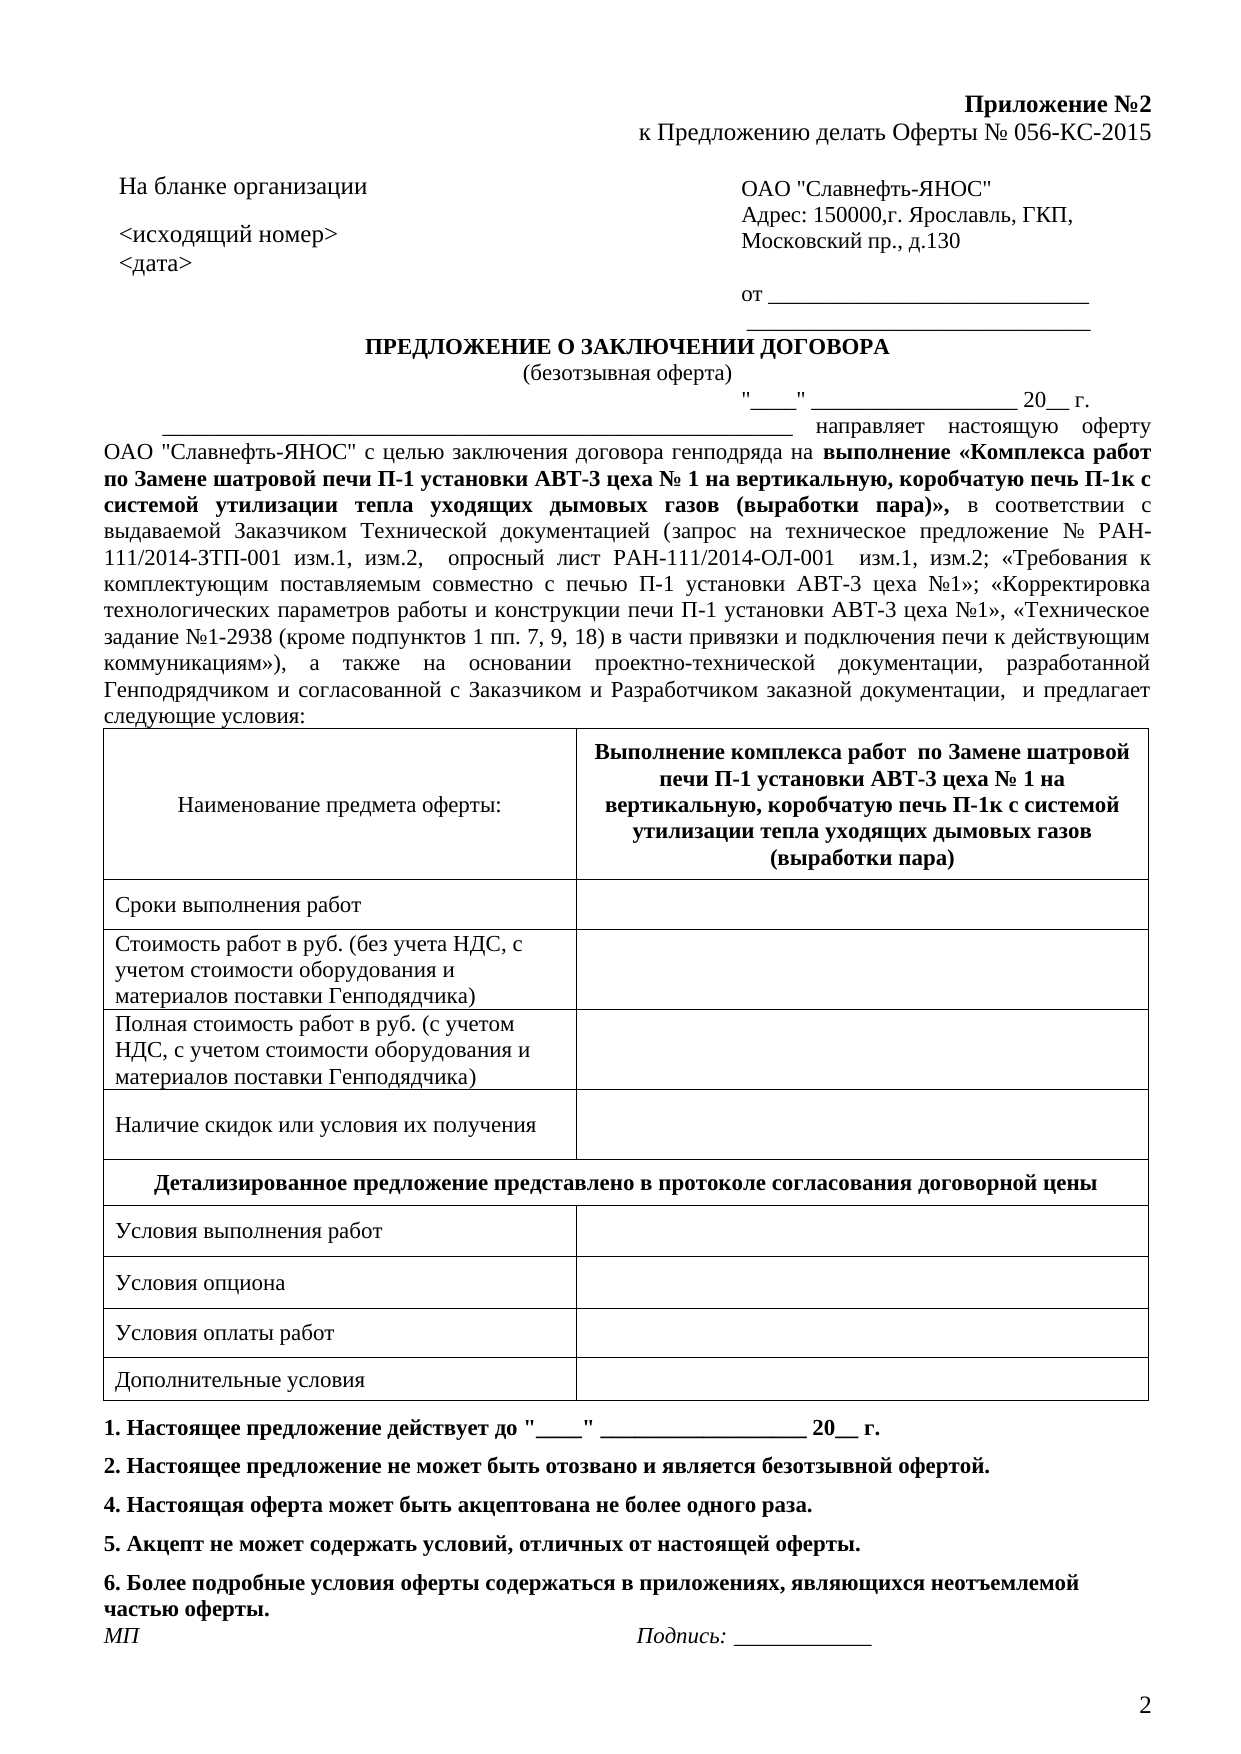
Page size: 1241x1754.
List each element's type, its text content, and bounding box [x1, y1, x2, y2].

text Адрес: 150000,г. Ярославль, ГКП, Московский пр., д.130 [741, 201, 1152, 254]
table_cell Детализированное предложение представлено в протоколе согласования договорной цены [104, 1160, 1148, 1204]
table_cell Условия опциона [104, 1257, 576, 1308]
text ______________________________ [741, 307, 1152, 333]
table_cell [577, 930, 1148, 1009]
text "____" __________________ 20__ г. [741, 386, 1152, 412]
table_cell [577, 1010, 1148, 1089]
table_cell [577, 1358, 1148, 1400]
text ОАО "Славнефть-ЯНОС" [741, 175, 1152, 201]
table_cell Полная стоимость работ в руб. (с учетом НДС, с учетом стоимости оборудования и материалов поставки Генподядчика) [104, 1010, 576, 1089]
text 5. Акцепт не может содержать условий, отличных от настоящей оферты. [103, 1530, 1152, 1557]
table_cell Условия оплаты работ [104, 1309, 576, 1357]
text 4. Настоящая оферта может быть акцептована не более одного раза. [103, 1491, 1152, 1518]
text Приложение №2 [325, 89, 1152, 117]
table_cell [577, 1206, 1148, 1256]
text 1. Настоящее предложение действует до "____" __________________ 20__ г. [103, 1414, 1152, 1440]
table_cell Сроки выполнения работ [104, 880, 576, 929]
text 2. Настоящее предложение не может быть отозвано и является безотзывной офертой. [103, 1453, 1152, 1479]
table_cell Стоимость работ в руб. (без учета НДС, с учетом стоимости оборудования и материалов поставки Генподядчика) [104, 930, 576, 1009]
table_cell [577, 880, 1148, 929]
text МП Подпись: ____________ [103, 1622, 1152, 1648]
text 6. Более подробные условия оферты содержаться в приложениях, являющихся неотъемлемой частью оферты. [103, 1569, 1152, 1622]
text _______________________________________________________ направляет настоящую оферту ОАО "Славнефть-ЯНОС" с целью заключения договора генподряда на выполнение «Комплекса работ по Замене шатровой печи П-1 установки АВТ-3 цеха № 1 на вертикальную, коробчатую печь П-1к с системой утилизации тепла уходящих дымовых газов (выработки пара)», в соответствии с выдаваемой Заказчиком Технической документацией (запрос на техническое предложение № РАН-111/2014-ЗТП-001 изм.1, изм.2, опросный лист РАН-111/2014-ОЛ-001 изм.1, изм.2; «Требования к комплектующим поставляемым совместно с печью П-1 установки АВТ-3 цеха №1»; «Корректировка технологических параметров работы и конструкции печи П-1 установки АВТ-3 цеха №1», «Техническое задание №1-2938 (кроме подпунктов 1 пп. 7, 9, 18) в части привязки и подключения печи к действующим коммуникациям»), а также на основании проектно-технической документации, разработанной Генподрядчиком и согласованной с Заказчиком и Разработчиком заказной документации, и предлагает следующие условия: [103, 412, 1152, 728]
table_cell Наличие скидок или условия их получения [104, 1090, 576, 1159]
text к Предложению делать Оферты № 056-КС-2015 [103, 117, 1152, 146]
text (безотзывная оферта) [103, 359, 1152, 386]
table_cell [577, 1257, 1148, 1308]
table_header Наименование предмета оферты: [104, 729, 576, 879]
table_cell Условия выполнения работ [104, 1206, 576, 1256]
text от ____________________________ [741, 280, 1152, 307]
table_cell Дополнительные условия [104, 1358, 576, 1400]
table_header Выполнение комплекса работ по Замене шатровой печи П-1 установки АВТ-3 цеха № 1 на вертикальную, коробчатую печь П-1к с системой утилизации тепла уходящих дымовых газов (выработки пара) [577, 729, 1148, 879]
table_cell [577, 1090, 1148, 1159]
table_cell [577, 1309, 1148, 1357]
text ПРЕДЛОЖЕНИЕ О ЗАКЛЮЧЕНИИ ДОГОВОРА [103, 333, 1152, 359]
